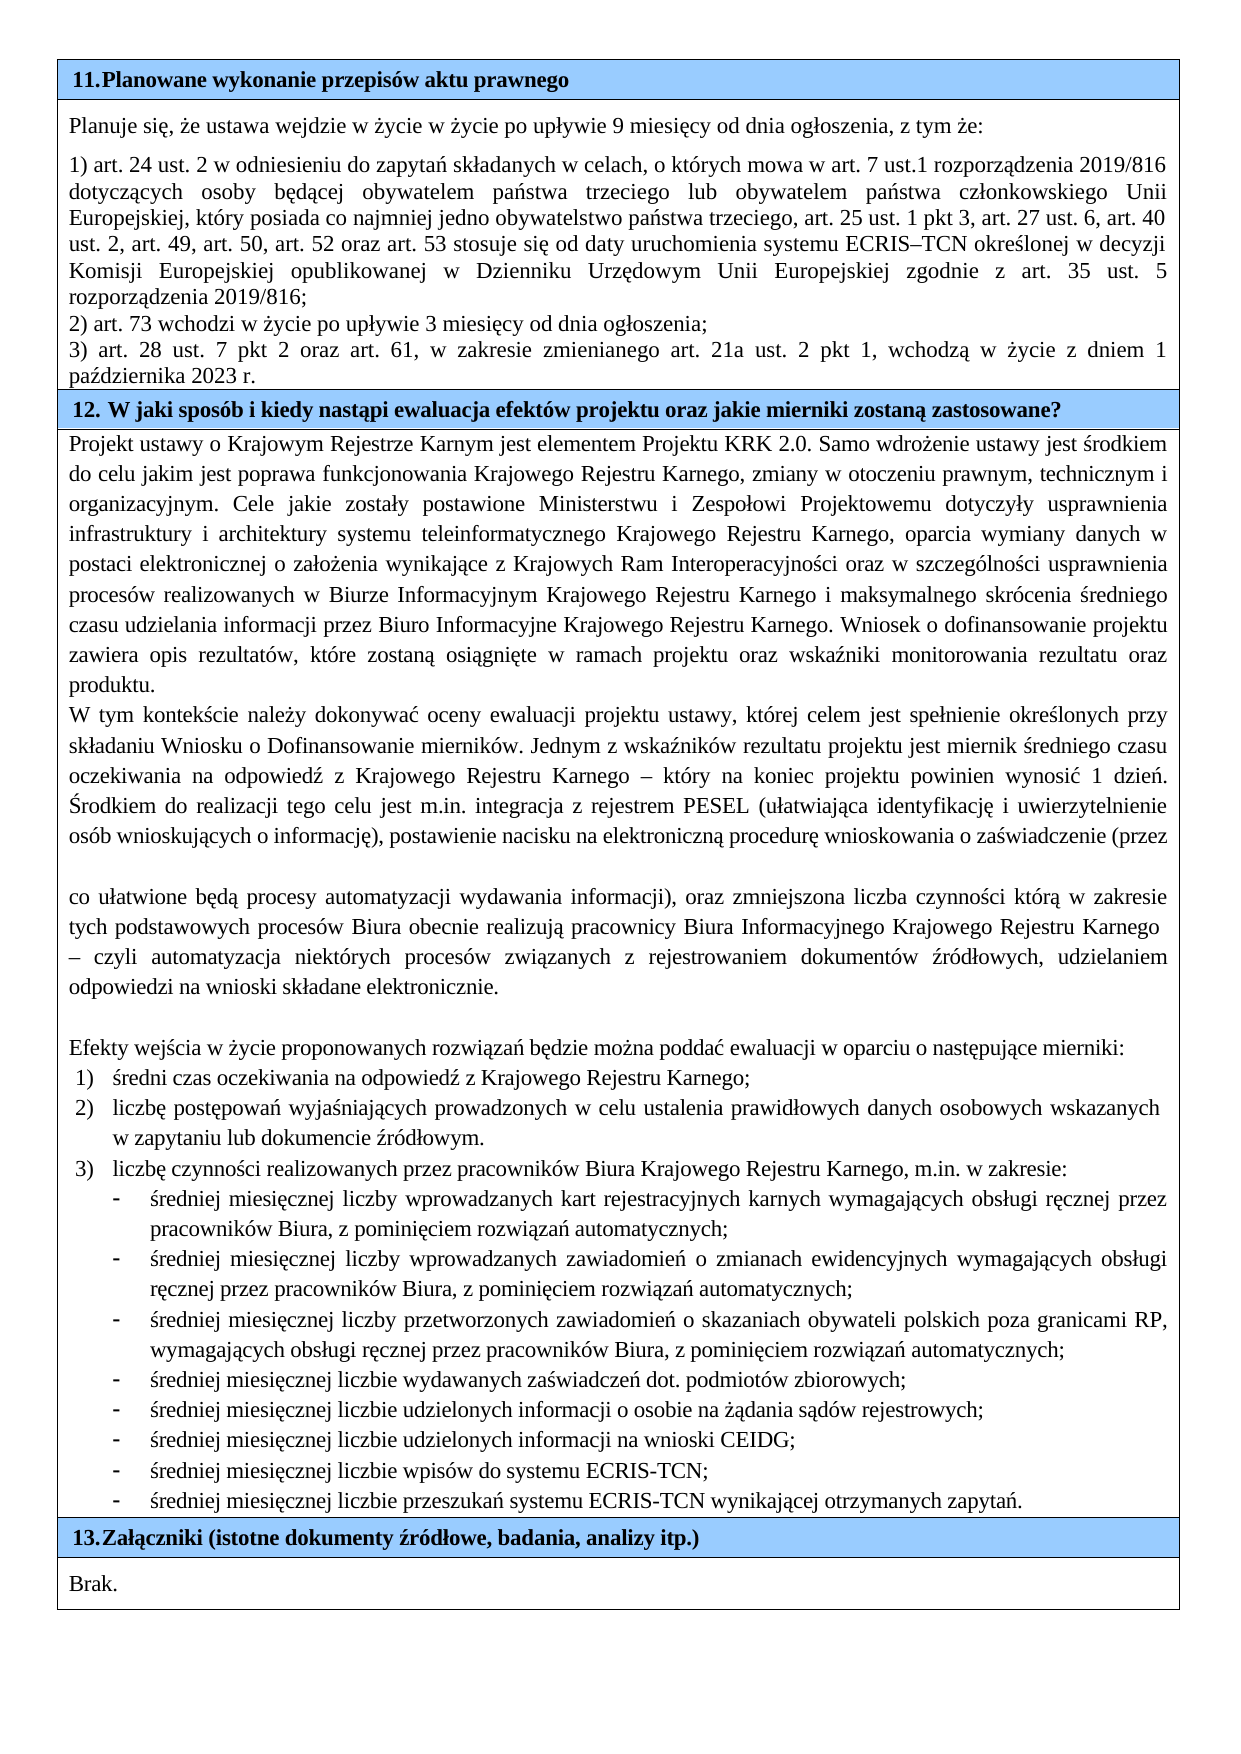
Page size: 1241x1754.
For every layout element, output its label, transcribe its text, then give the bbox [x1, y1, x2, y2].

table_cell Planowane wykonanie przepisów aktu prawnego [58, 60, 1179, 99]
table_cell Załączniki (istotne dokumenty źródłowe, badania, analizy itp.) [58, 1518, 1179, 1557]
table_cell Brak. [58, 1558, 1179, 1609]
table_cell W jaki sposób i kiedy nastąpi ewaluacja efektów projektu oraz jakie mierniki zostaną zastosowane? [58, 390, 1179, 428]
table_cell Projekt ustawy o Krajowym Rejestrze Karnym jest elementem Projektu KRK 2.0. Samo wdrożenie ustawy jest środkiem do celu jakim jest poprawa funkcjonowania Krajowego Rejestru Karnego, zmiany w otoczeniu prawnym, technicznym i organizacyjnym. Cele jakie zostały postawione Ministerstwu i Zespołowi Projektowemu dotyczyły usprawnienia infrastruktury i architektury systemu teleinformatycznego Krajowego Rejestru Karnego, oparcia wymiany danych w postaci elektronicznej o założenia wynikające z Krajowych Ram Interoperacyjności oraz w szczególności usprawnienia procesów realizowanych w Biurze Informacyjnym Krajowego Rejestru Karnego i maksymalnego skrócenia średniego czasu udzielania informacji przez Biuro Informacyjne Krajowego Rejestru Karnego. Wniosek o dofinansowanie projektu zawiera opis rezultatów, które zostaną osiągnięte w ramach projektu oraz wskaźniki monitorowania rezultatu oraz produktu. W tym kontekście należy dokonywać oceny ewaluacji projektu ustawy, której celem jest spełnienie określonych przy składaniu Wniosku o Dofinansowanie mierników. Jednym z wskaźników rezultatu projektu jest miernik średniego czasu oczekiwania na odpowiedź z Krajowego Rejestru Karnego – który na koniec projektu powinien wynosić 1 dzień. Środkiem do realizacji tego celu jest m.in. integracja z rejestrem PESEL (ułatwiająca identyfikację i uwierzytelnienie osób wnioskujących o informację), postawienie nacisku na elektroniczną procedurę wnioskowania o zaświadczenie (przez co ułatwione będą procesy automatyzacji wydawania informacji), oraz zmniejszona liczba czynności którą w zakresie tych podstawowych procesów Biura obecnie realizują pracownicy Biura Informacyjnego Krajowego Rejestru Karnego – czyli automatyzacja niektórych procesów związanych z rejestrowaniem dokumentów źródłowych, udzielaniem odpowiedzi na wnioski składane elektronicznie. Efekty wejścia w życie proponowanych rozwiązań będzie można poddać ewaluacji w oparciu o następujące mierniki: średni czas oczekiwania na odpowiedź z Krajowego Rejestru Karnego; liczbę postępowań wyjaśniających prowadzonych w celu ustalenia prawidłowych danych osobowych wskazanych w zapytaniu lub dokumencie źródłowym. liczbę czynności realizowanych przez pracowników Biura Krajowego Rejestru Karnego, m.in. w zakresie: średniej miesięcznej liczby wprowadzanych kart rejestracyjnych karnych wymagających obsługi ręcznej przez pracowników Biura, z pominięciem rozwiązań automatycznych; średniej miesięcznej liczby wprowadzanych zawiadomień o zmianach ewidencyjnych wymagających obsługi ręcznej przez pracowników Biura, z pominięciem rozwiązań automatycznych; średniej miesięcznej liczby przetworzonych zawiadomień o skazaniach obywateli polskich poza granicami RP, wymagających obsługi ręcznej przez pracowników Biura, z pominięciem rozwiązań automatycznych; średniej miesięcznej liczbie wydawanych zaświadczeń dot. podmiotów zbiorowych; średniej miesięcznej liczbie udzielonych informacji o osobie na żądania sądów rejestrowych; średniej miesięcznej liczbie udzielonych informacji na wnioski CEIDG; średniej miesięcznej liczbie wpisów do systemu ECRIS-TCN; średniej miesięcznej liczbie przeszukań systemu ECRIS-TCN wynikającej otrzymanych zapytań. [58, 430, 1179, 1517]
table_cell Planuje się, że ustawa wejdzie w życie w życie po upływie 9 miesięcy od dnia ogłoszenia, z tym że: 1) art. 24 ust. 2 w odniesieniu do zapytań składanych w celach, o których mowa w art. 7 ust.1 rozporządzenia 2019/816 dotyczących osoby będącej obywatelem państwa trzeciego lub obywatelem państwa członkowskiego Unii Europejskiej, który posiada co najmniej jedno obywatelstwo państwa trzeciego, art. 25 ust. 1 pkt 3, art. 27 ust. 6, art. 40 ust. 2, art. 49, art. 50, art. 52 oraz art. 53 stosuje się od daty uruchomienia systemu ECRIS–TCN określonej w decyzji Komisji Europejskiej opublikowanej w Dzienniku Urzędowym Unii Europejskiej zgodnie z art. 35 ust. 5 rozporządzenia 2019/816; 2) art. 73 wchodzi w życie po upływie 3 miesięcy od dnia ogłoszenia; 3) art. 28 ust. 7 pkt 2 oraz art. 61, w zakresie zmienianego art. 21a ust. 2 pkt 1, wchodzą w życie z dniem 1 października 2023 r. [58, 100, 1179, 389]
